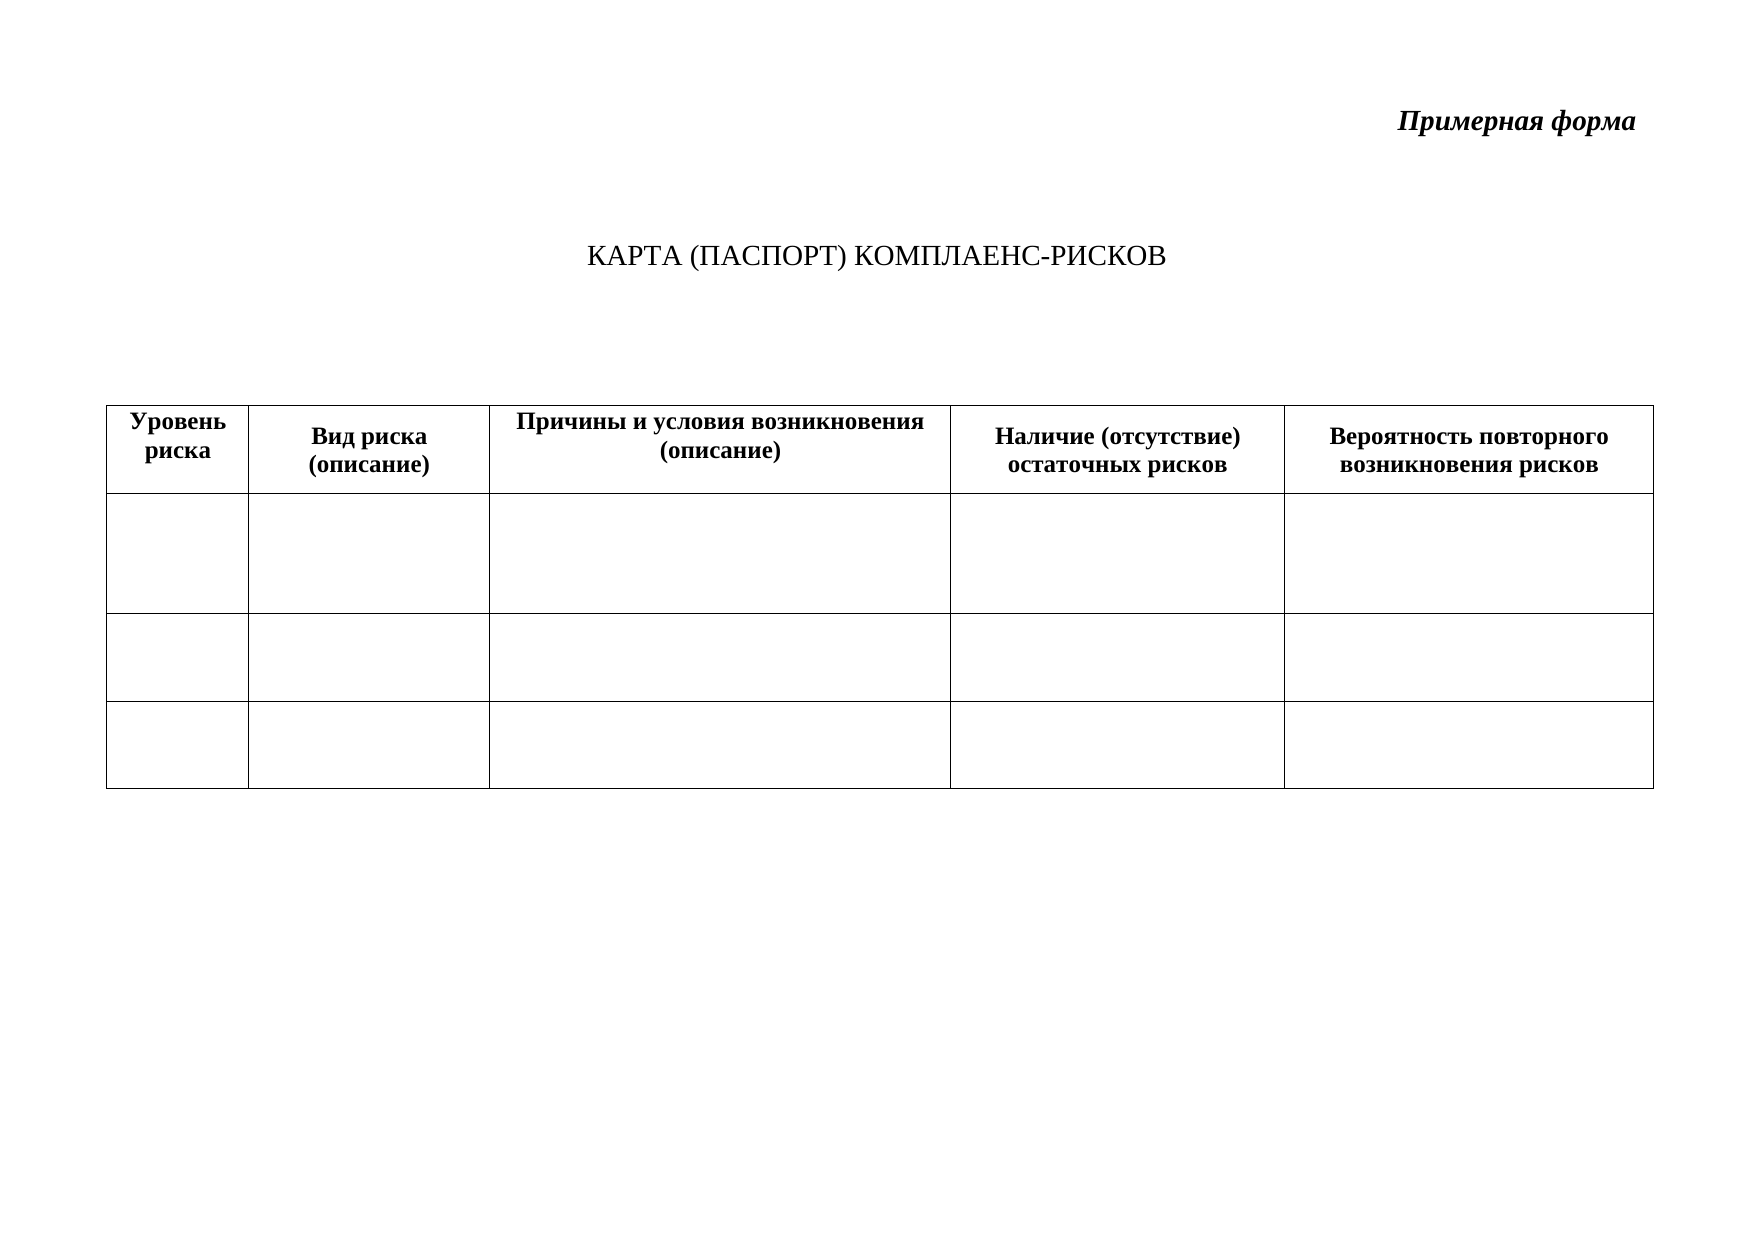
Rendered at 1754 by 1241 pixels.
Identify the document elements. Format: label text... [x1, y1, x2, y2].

table_cell [107, 614, 248, 701]
table_header Уровень риска [107, 406, 248, 493]
table_header Вид риска (описание) [249, 406, 489, 493]
table_cell [951, 614, 1284, 701]
table_cell [1285, 702, 1653, 788]
table_cell [490, 702, 950, 788]
table_cell [107, 702, 248, 788]
table_header Вероятность повторного возникновения рисков [1285, 406, 1653, 493]
table_cell [1285, 494, 1653, 613]
table_header Наличие (отсутствие) остаточных рисков [951, 406, 1284, 493]
table_cell [951, 494, 1284, 613]
table_cell [107, 494, 248, 613]
text Примерная форма [118, 103, 1636, 137]
table_cell [1285, 614, 1653, 701]
table_header Причины и условия возникновения (описание) [490, 406, 950, 493]
table_cell [249, 614, 489, 701]
table_cell [490, 614, 950, 701]
table_cell [951, 702, 1284, 788]
table_cell [249, 702, 489, 788]
table_cell [249, 494, 489, 613]
text КАРТА (ПАСПОРТ) КОМПЛАЕНС-РИСКОВ [118, 238, 1636, 271]
table_cell [490, 494, 950, 613]
